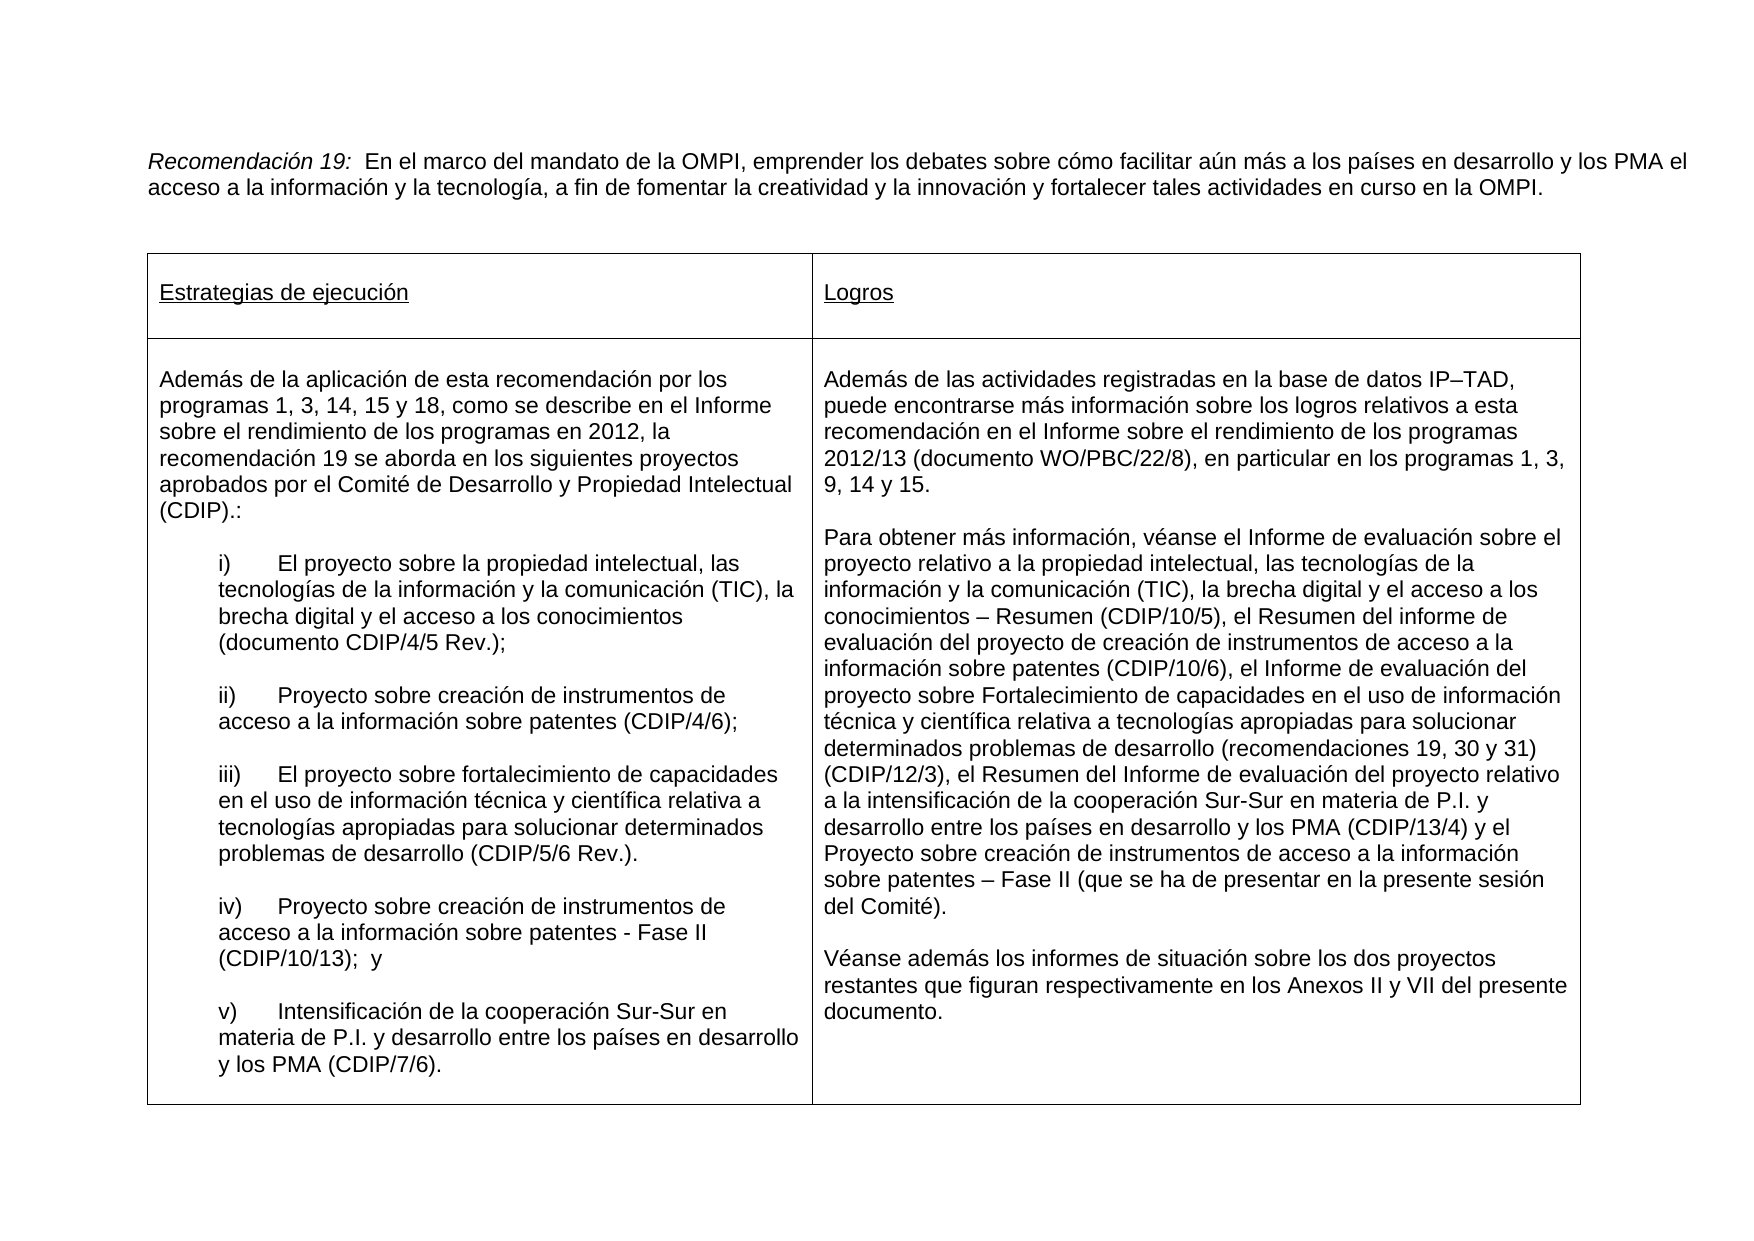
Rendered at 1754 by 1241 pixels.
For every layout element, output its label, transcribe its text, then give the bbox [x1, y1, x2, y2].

table_header Logros [813, 254, 1580, 338]
text Recomendación 19: En el marco del mandato de la OMPI, emprender los debates sobre cómo facilitar aún más a los países en desarrollo y los PMA el acceso a la información y la tecnología, a fin de fomentar la creatividad y la innovación y fortalecer tales actividades en curso en la OMPI. [148, 148, 1695, 200]
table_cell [813, 339, 1580, 1103]
table_header Estrategias de ejecución [148, 254, 812, 338]
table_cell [148, 339, 812, 1103]
